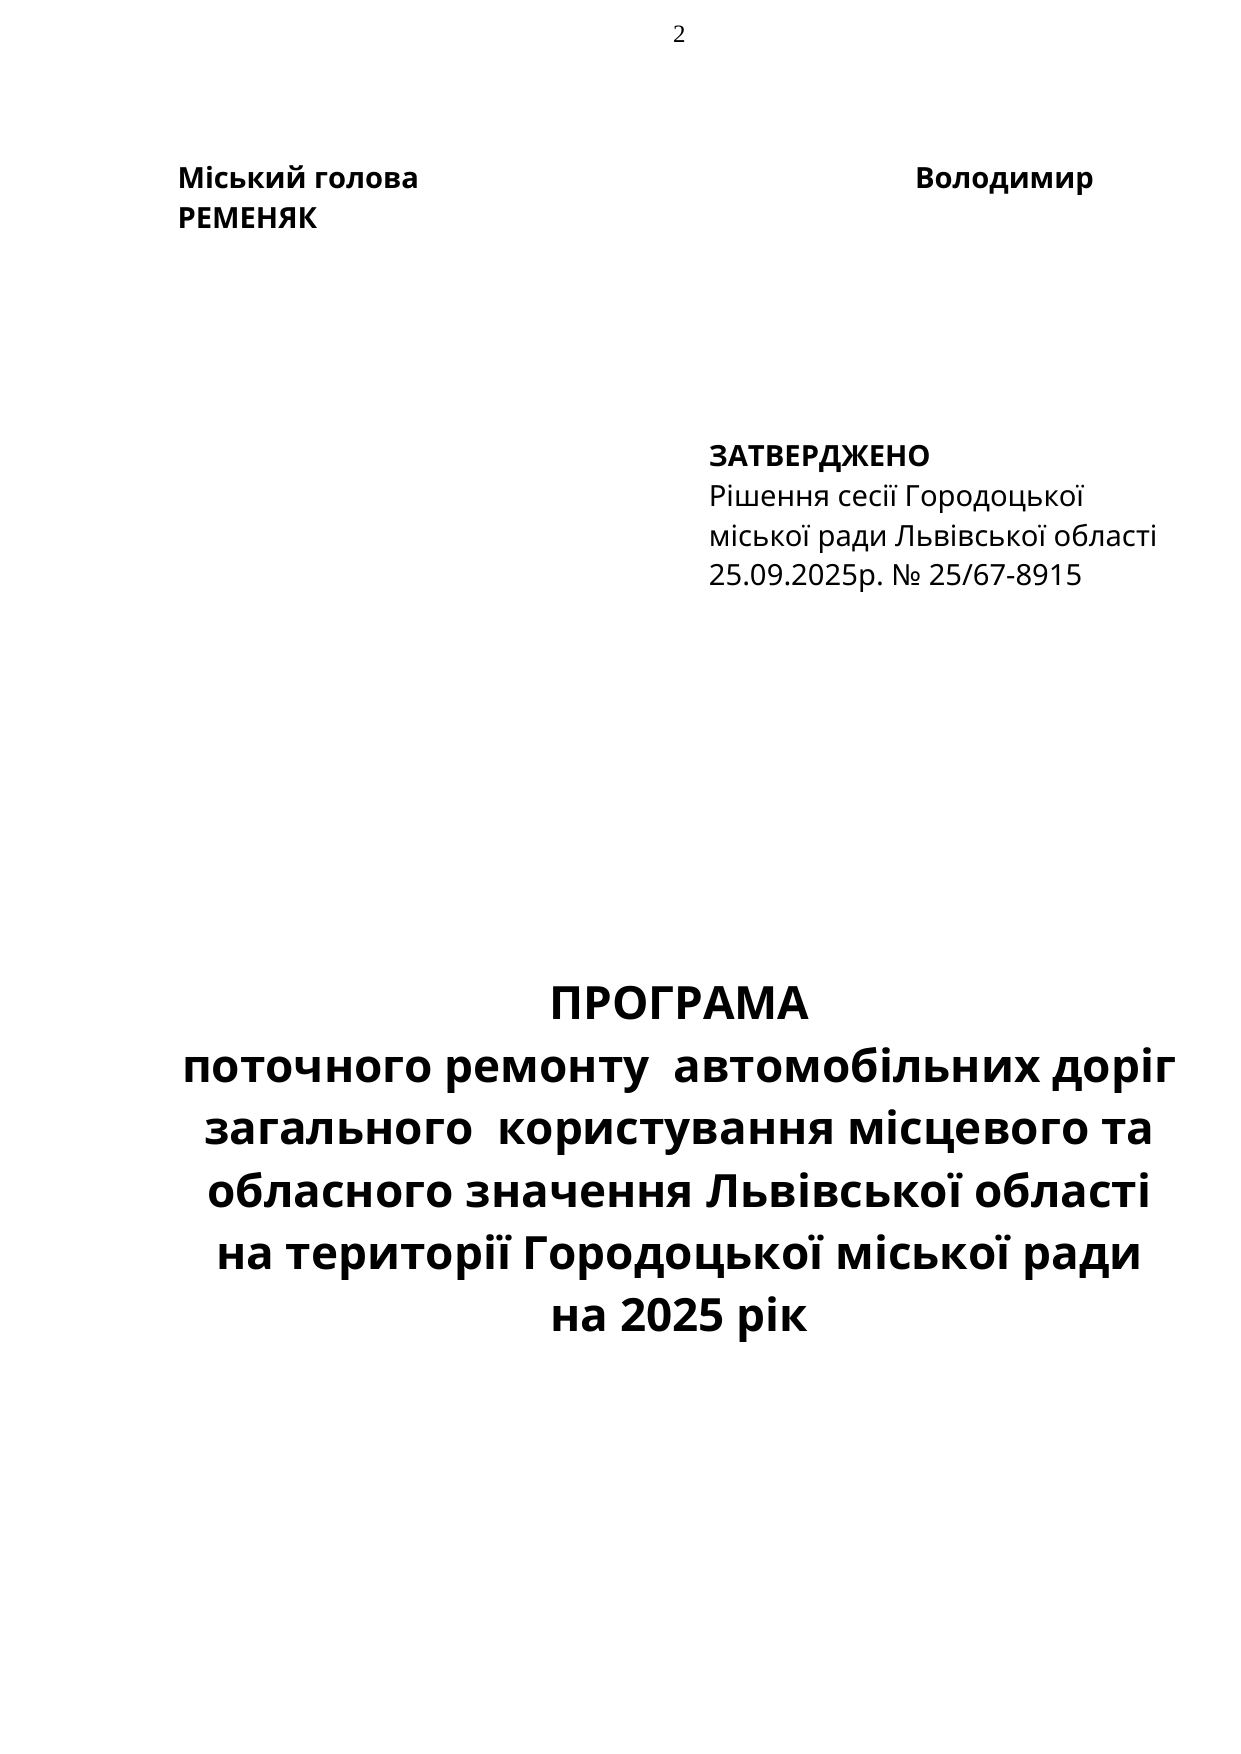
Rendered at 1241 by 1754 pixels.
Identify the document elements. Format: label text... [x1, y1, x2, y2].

text Рішення сесії Городоцької міської ради Львівської області [709, 475, 1181, 555]
text на 2025 рік [177, 1283, 1181, 1345]
text ЗАТВЕРДЖЕНО [709, 436, 1181, 475]
text поточного ремонту автомобільних доріг загального користування місцевого та обласного значення Львівської області на території Городоцької міської ради [177, 1033, 1181, 1283]
text Міський голова Володимир РЕМЕНЯК [177, 158, 1181, 237]
text ПРОГРАМА [177, 971, 1181, 1033]
text 25.09.2025р. № 25/67-8915 [709, 555, 1181, 594]
